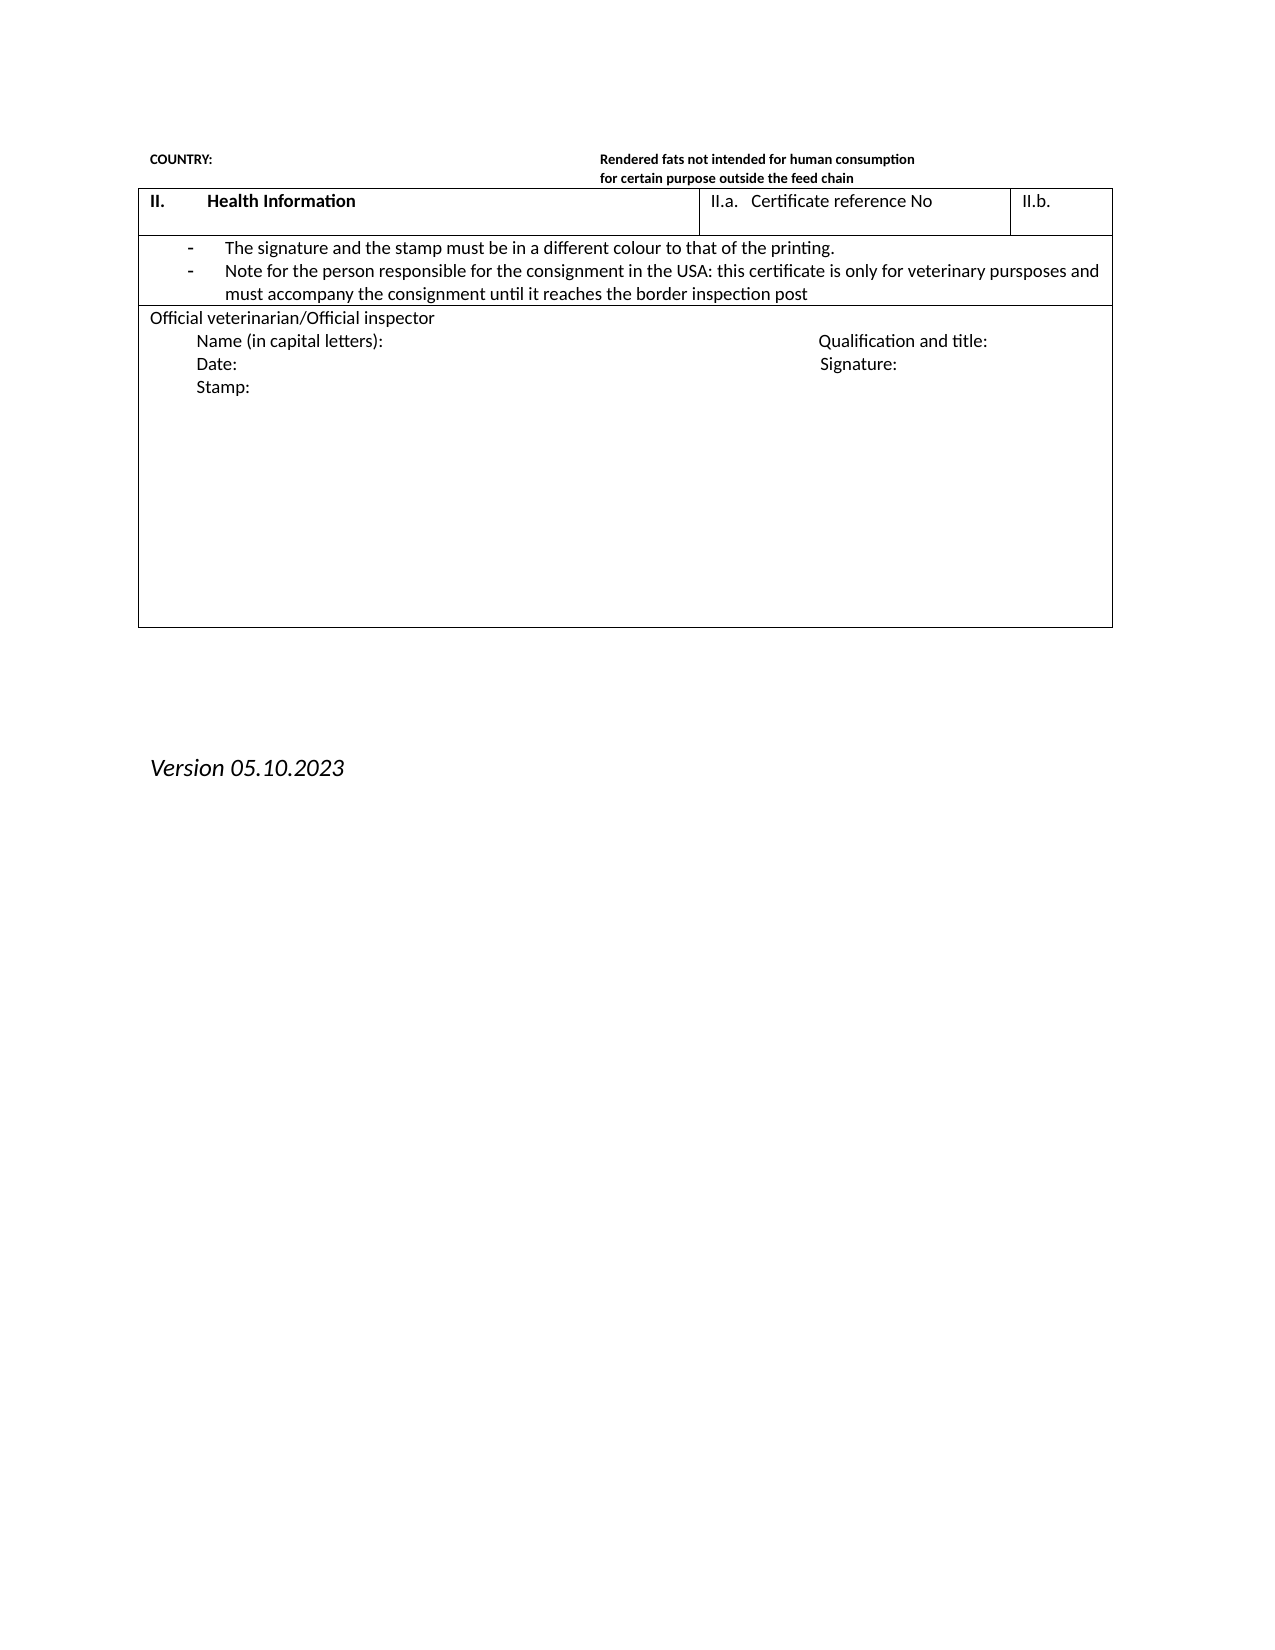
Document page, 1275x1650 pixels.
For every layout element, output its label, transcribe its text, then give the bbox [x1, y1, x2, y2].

table_cell Official veterinarian/Official inspector Name (in capital letters): Qualification and title: Date: Signature: Stamp: [139, 306, 1112, 627]
table_header II.b. [1011, 189, 1112, 235]
table_header II. Health Information [139, 189, 699, 235]
text for certain purpose outside the feed chain [600, 169, 1125, 187]
text Version 05.10.2023 [150, 752, 1125, 782]
table_header II.a. Certificate reference No [700, 189, 1010, 235]
text COUNTRY: Rendered fats not intended for human consumption [150, 150, 1125, 168]
table_cell The signature and the stamp must be in a different colour to that of the printing. Note for the person responsible for the consignment in the USA: this certificate is only for veterinary pursposes and must accompany the consignment until it reaches the border inspection post [139, 236, 1112, 305]
